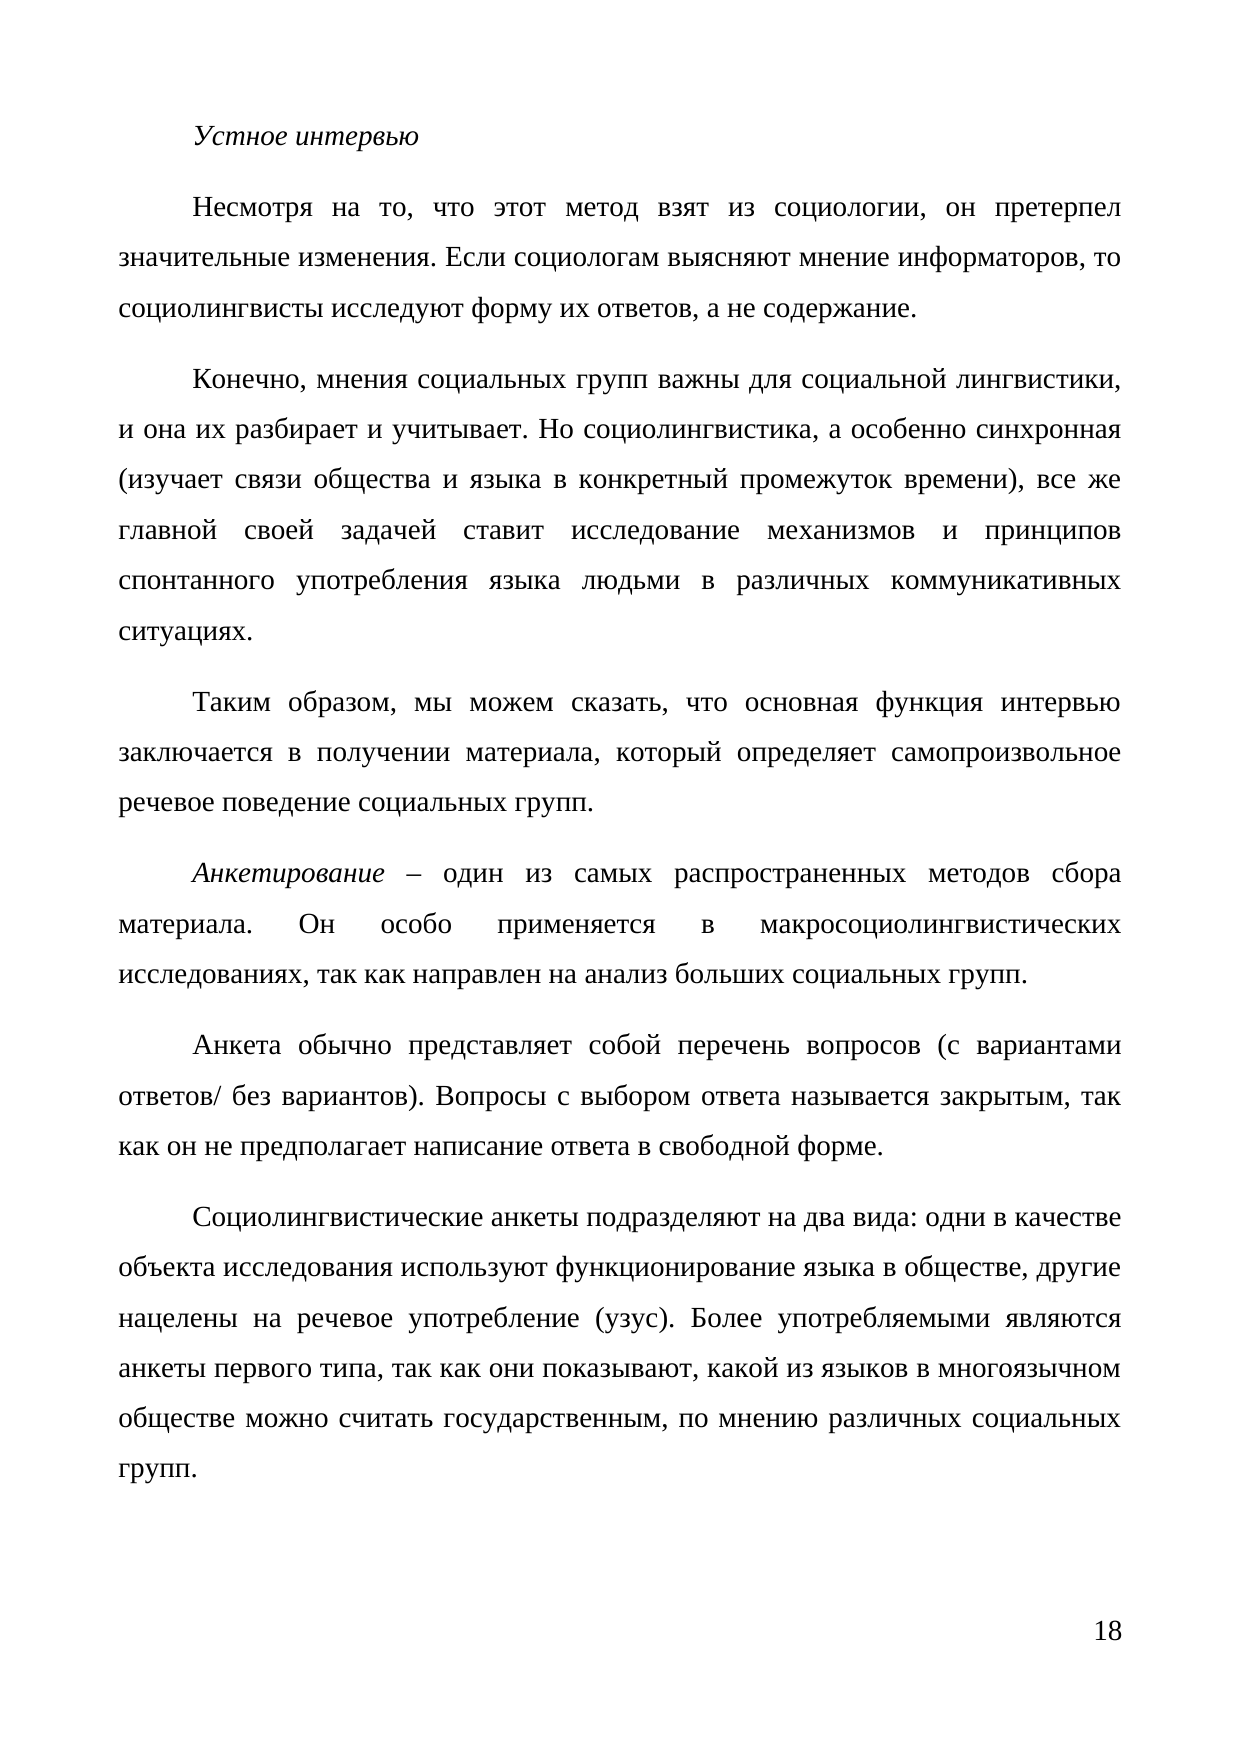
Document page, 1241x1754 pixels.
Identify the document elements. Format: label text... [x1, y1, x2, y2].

text Таким образом, мы можем сказать, что основная функция интервью заключается в получении материала, который определяет самопроизвольное речевое поведение социальных групп. [118, 684, 1122, 818]
text Анкета обычно представляет собой перечень вопросов (с вариантами ответов/ без вариантов). Вопросы с выбором ответа называется закрытым, так как он не предполагает написание ответа в свободной форме. [118, 1027, 1122, 1161]
text Конечно, мнения социальных групп важны для социальной лингвистики, и она их разбирает и учитывает. Но социолингвистика, а особенно синхронная (изучает связи общества и языка в конкретный промежуток времени), все же главной своей задачей ставит исследование механизмов и принципов спонтанного употребления языка людьми в различных коммуникативных ситуациях. [118, 361, 1122, 646]
text Устное интервью [118, 118, 1122, 152]
text Анкетирование – один из самых распространенных методов сбора материала. Он особо применяется в макросоциолингвистических исследованиях, так как направлен на анализ больших социальных групп. [118, 856, 1122, 990]
text Несмотря на то, что этот метод взят из социологии, он претерпел значительные изменения. Если социологам выясняют мнение информаторов, то социолингвисты исследуют форму их ответов, а не содержание. [118, 189, 1122, 323]
text Социолингвистические анкеты подразделяют на два вида: одни в качестве объекта исследования используют функционирование языка в обществе, другие нацелены на речевое употребление (узус). Более употребляемыми являются анкеты первого типа, так как они показывают, какой из языков в многоязычном обществе можно считать государственным, по мнению различных социальных групп. [118, 1199, 1122, 1484]
